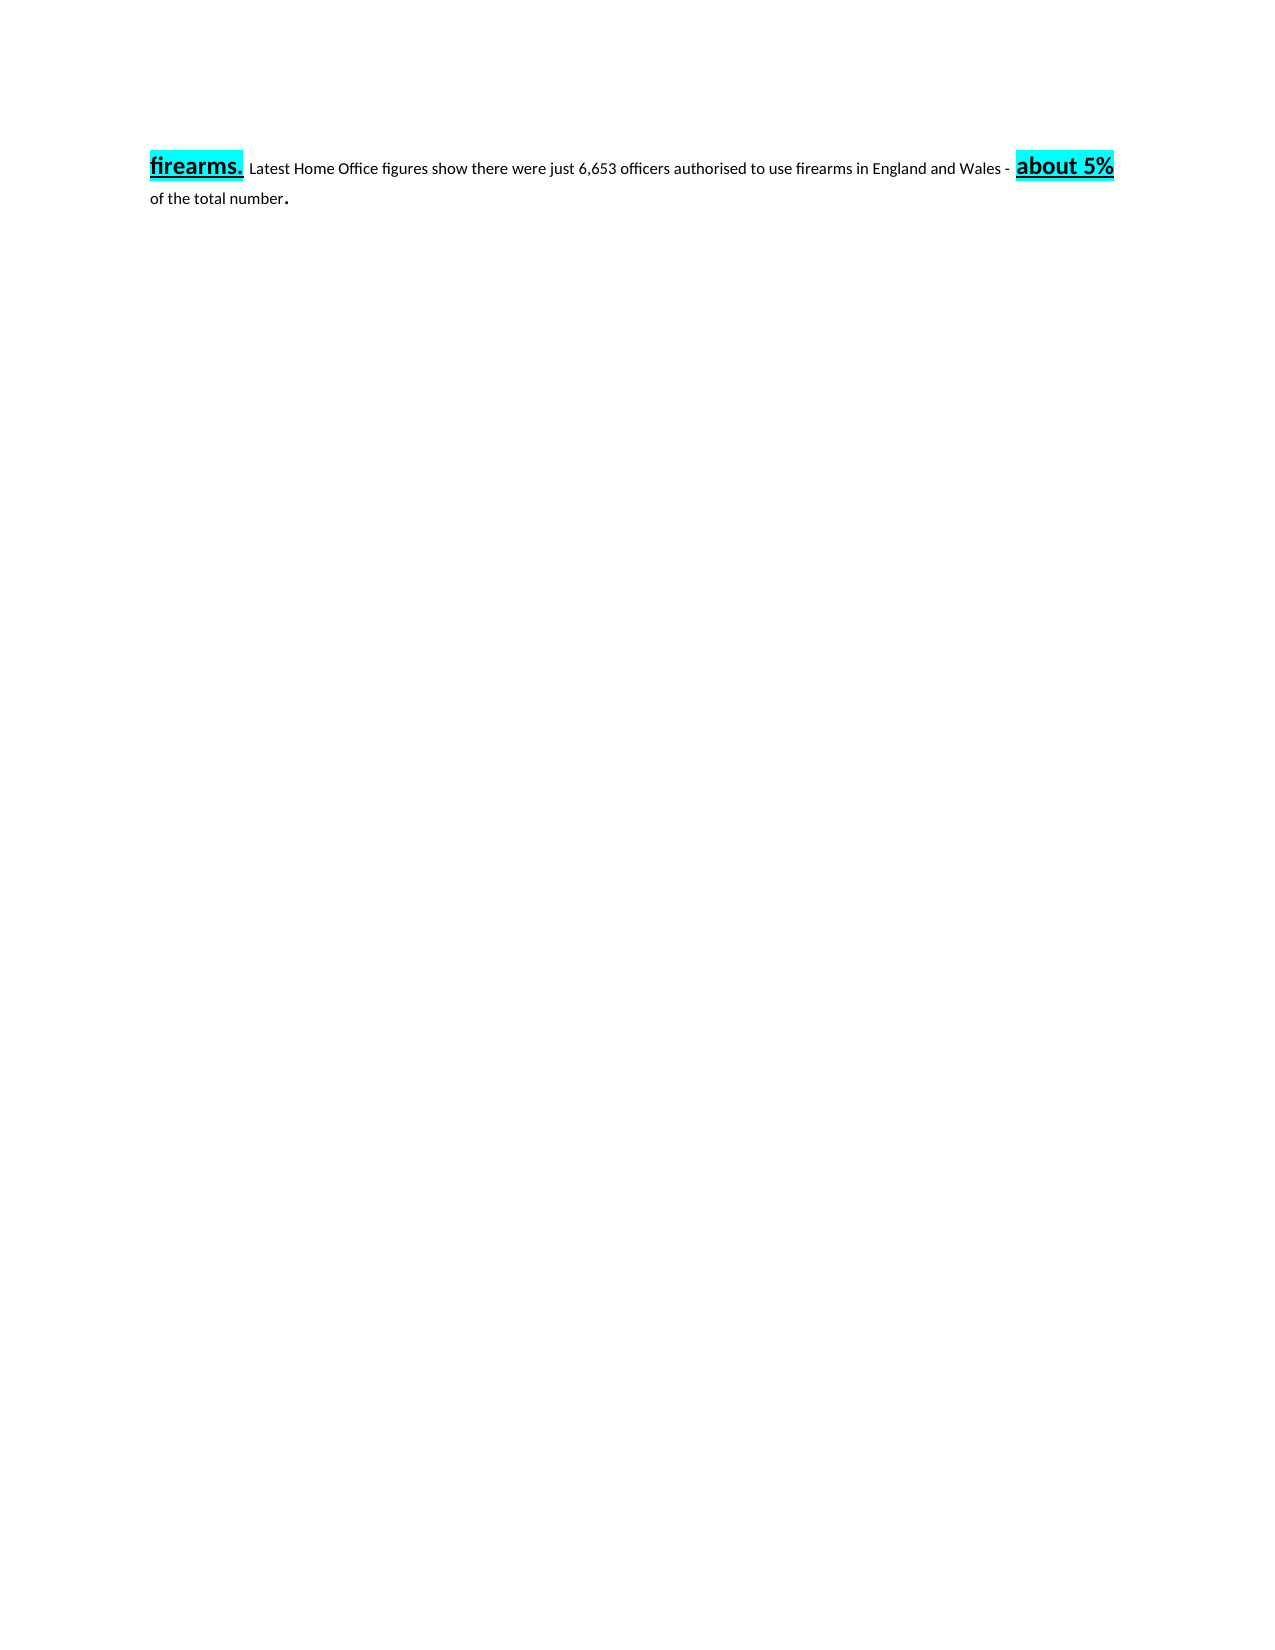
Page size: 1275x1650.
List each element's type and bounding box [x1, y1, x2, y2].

text [150, 150, 1125, 211]
